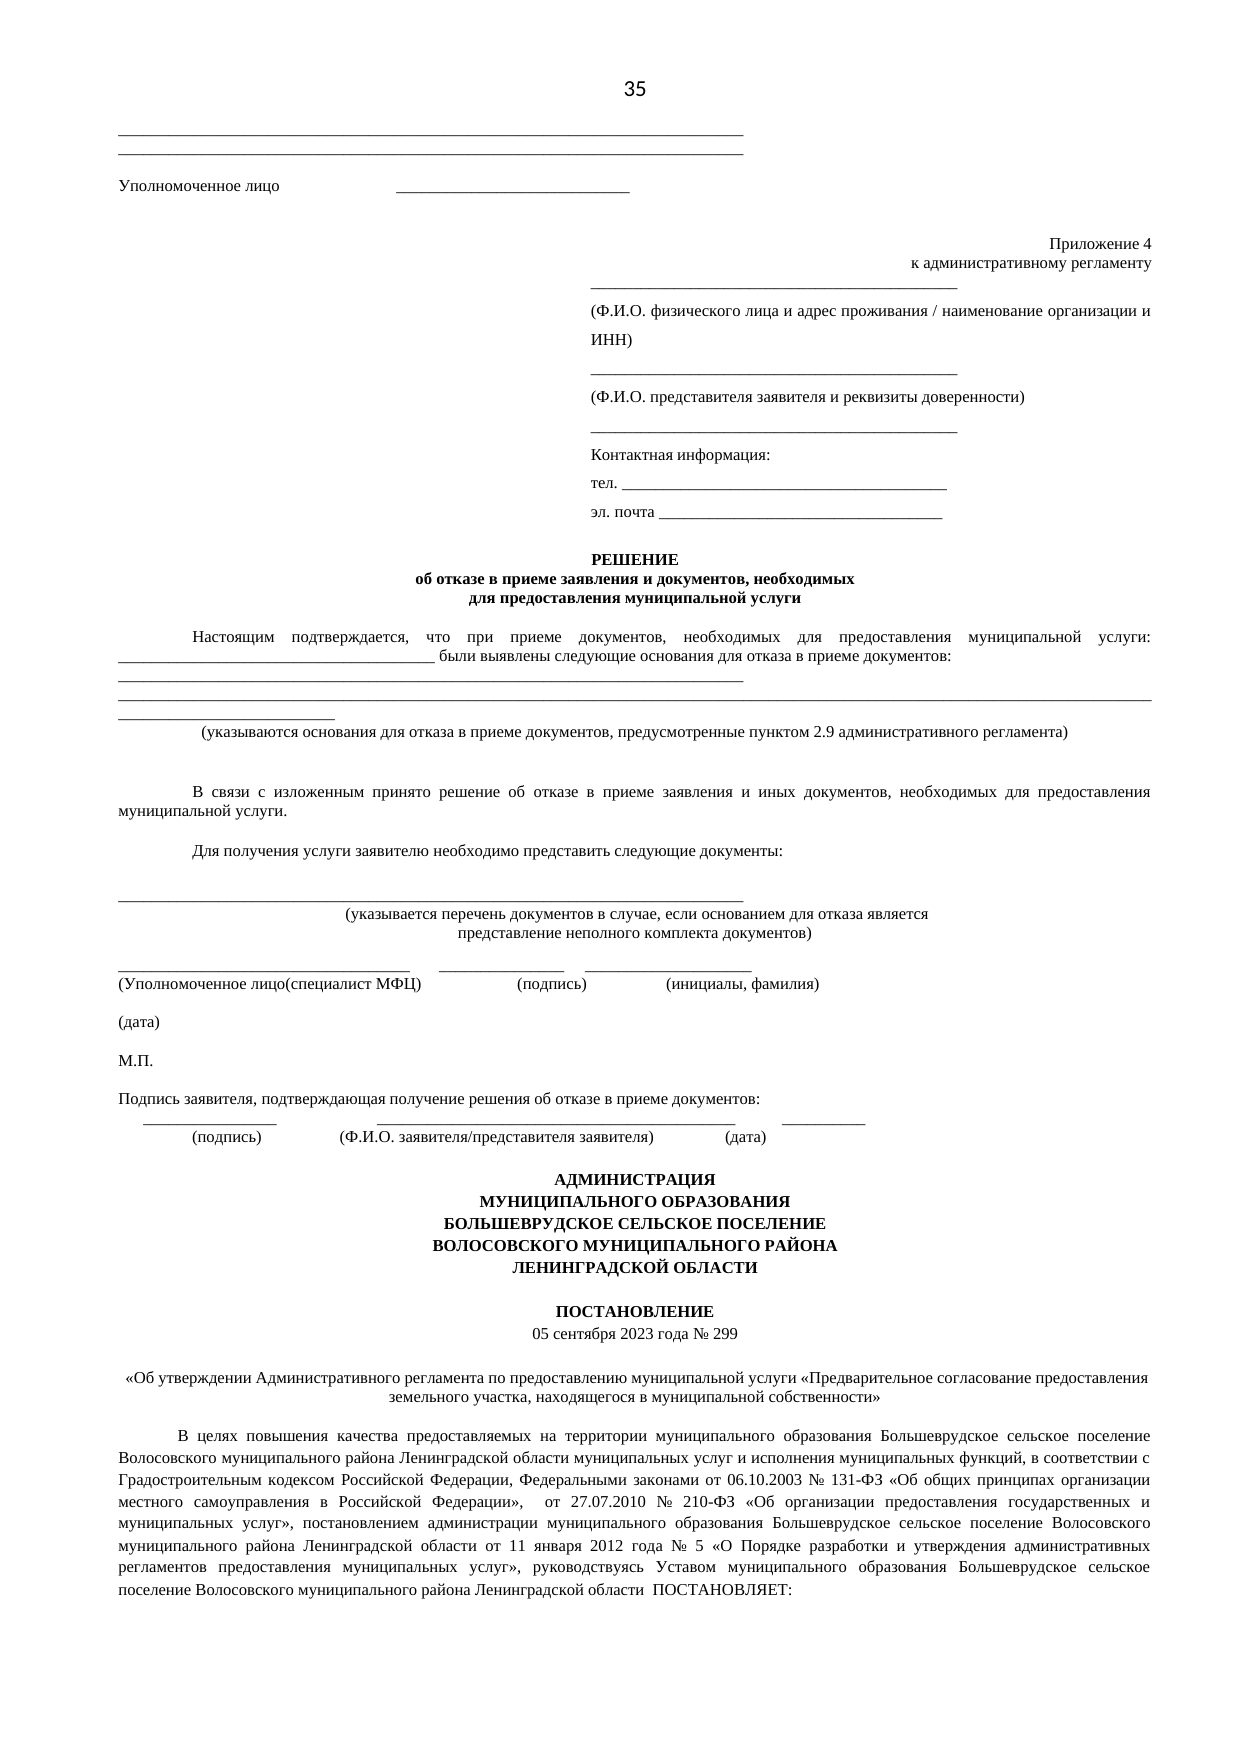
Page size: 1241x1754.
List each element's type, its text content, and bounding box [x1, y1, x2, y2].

text ПОСТАНОВЛЕНИЕ [118, 1302, 1152, 1321]
text ____________________________________________ [591, 272, 1152, 291]
text МУНИЦИПАЛЬНОГО ОБРАЗОВАНИЯ [118, 1192, 1152, 1211]
text ______________________________________________________________________________________________________________________________________________________ [118, 684, 1152, 722]
text (Ф.И.О. физического лица и адрес проживания / наименование организации и ИНН) [591, 301, 1152, 348]
text ___________________________________ _______________ ____________________ [118, 955, 1152, 974]
text ____________________________________________ [591, 358, 1152, 377]
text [118, 118, 1152, 138]
text (указывается перечень документов в случае, если основанием для отказа является [118, 904, 1152, 923]
text Приложение 4 [118, 233, 1152, 253]
text (указываются основания для отказа в приеме документов, предусмотренные пунктом 2.9 административного регламента) [118, 722, 1152, 741]
text тел. _______________________________________ [591, 473, 1152, 492]
text В целях повышения качества предоставляемых на территории муниципального образования Большеврудское сельское поселение Волосовского муниципального района Ленинградской области муниципальных услуг и исполнения муниципальных функций, в соответствии с Градостроительным кодексом Российской Федерации, Федеральными законами от 06.10.2003 № 131-ФЗ «Об общих принципах организации местного самоуправления в Российской Федерации», от 27.07.2010 № 210-ФЗ «Об организации предоставления государственных и муниципальных услуг», постановлением администрации муниципального образования Большеврудское сельское поселение Волосовского муниципального района Ленинградской области от 11 января 2012 года № 5 «О Порядке разработки и утверждения административных регламентов предоставления муниципальных услуг», руководствуясь Уставом муниципального образования Большеврудское сельское поселение Волосовского муниципального района Ленинградской области ПОСТАНОВЛЯЕТ: [118, 1425, 1152, 1598]
text (Ф.И.О. представителя заявителя и реквизиты доверенности) [591, 387, 1152, 406]
text представление неполного комплекта документов) [118, 923, 1152, 942]
text ____________________________________________ [591, 416, 1152, 435]
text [118, 138, 1152, 157]
text БОЛЬШЕВРУДСКОЕ СЕЛЬСКОЕ ПОСЕЛЕНИЕ [118, 1214, 1152, 1233]
text ___________________________________________________________________________ [118, 885, 1152, 904]
text (Уполномоченное лицо(специалист МФЦ) (подпись) (инициалы, фамилия) [118, 974, 1152, 993]
text «Об утверждении Административного регламента по предоставлению муниципальной услуги «Предварительное согласование предоставления земельного участка, находящегося в муниципальной собственности» [118, 1368, 1152, 1406]
text (дата) [118, 1012, 1152, 1031]
text АДМИНИСТРАЦИЯ [118, 1170, 1152, 1189]
text М.П. [118, 1051, 1152, 1070]
text (подпись) (Ф.И.О. заявителя/представителя заявителя) (дата) [118, 1127, 1152, 1146]
text к административному регламенту [118, 253, 1152, 272]
text ___________________________________________________________________________ [118, 665, 1152, 684]
text Контактная информация: [591, 444, 1152, 463]
text Для получения услуги заявителю необходимо представить следующие документы: [118, 841, 1152, 860]
text ЛЕНИНГРАДСКОЙ ОБЛАСТИ [118, 1258, 1152, 1277]
text Уполномоченное лицо ____________________________ [118, 176, 1152, 195]
text Настоящим подтверждается, что при приеме документов, необходимых для предоставления муниципальной услуги: ______________________________________ были выявлены следующие основания для отказа в приеме документов: [118, 626, 1152, 665]
text ВОЛОСОВСКОГО МУНИЦИПАЛЬНОГО РАЙОНА [118, 1236, 1152, 1255]
text эл. почта __________________________________ [591, 502, 1152, 521]
text ________________ ___________________________________________ __________ [118, 1108, 1152, 1127]
text Подпись заявителя, подтверждающая получение решения об отказе в приеме документов: [118, 1089, 1152, 1108]
text РЕШЕНИЕ [118, 550, 1152, 569]
text В связи с изложенным принято решение об отказе в приеме заявления и иных документов, необходимых для предоставления муниципальной услуги. [118, 781, 1152, 820]
text 05 сентября 2023 года № 299 [118, 1324, 1152, 1343]
text об отказе в приеме заявления и документов, необходимых для предоставления муниципальной услуги [118, 569, 1152, 607]
